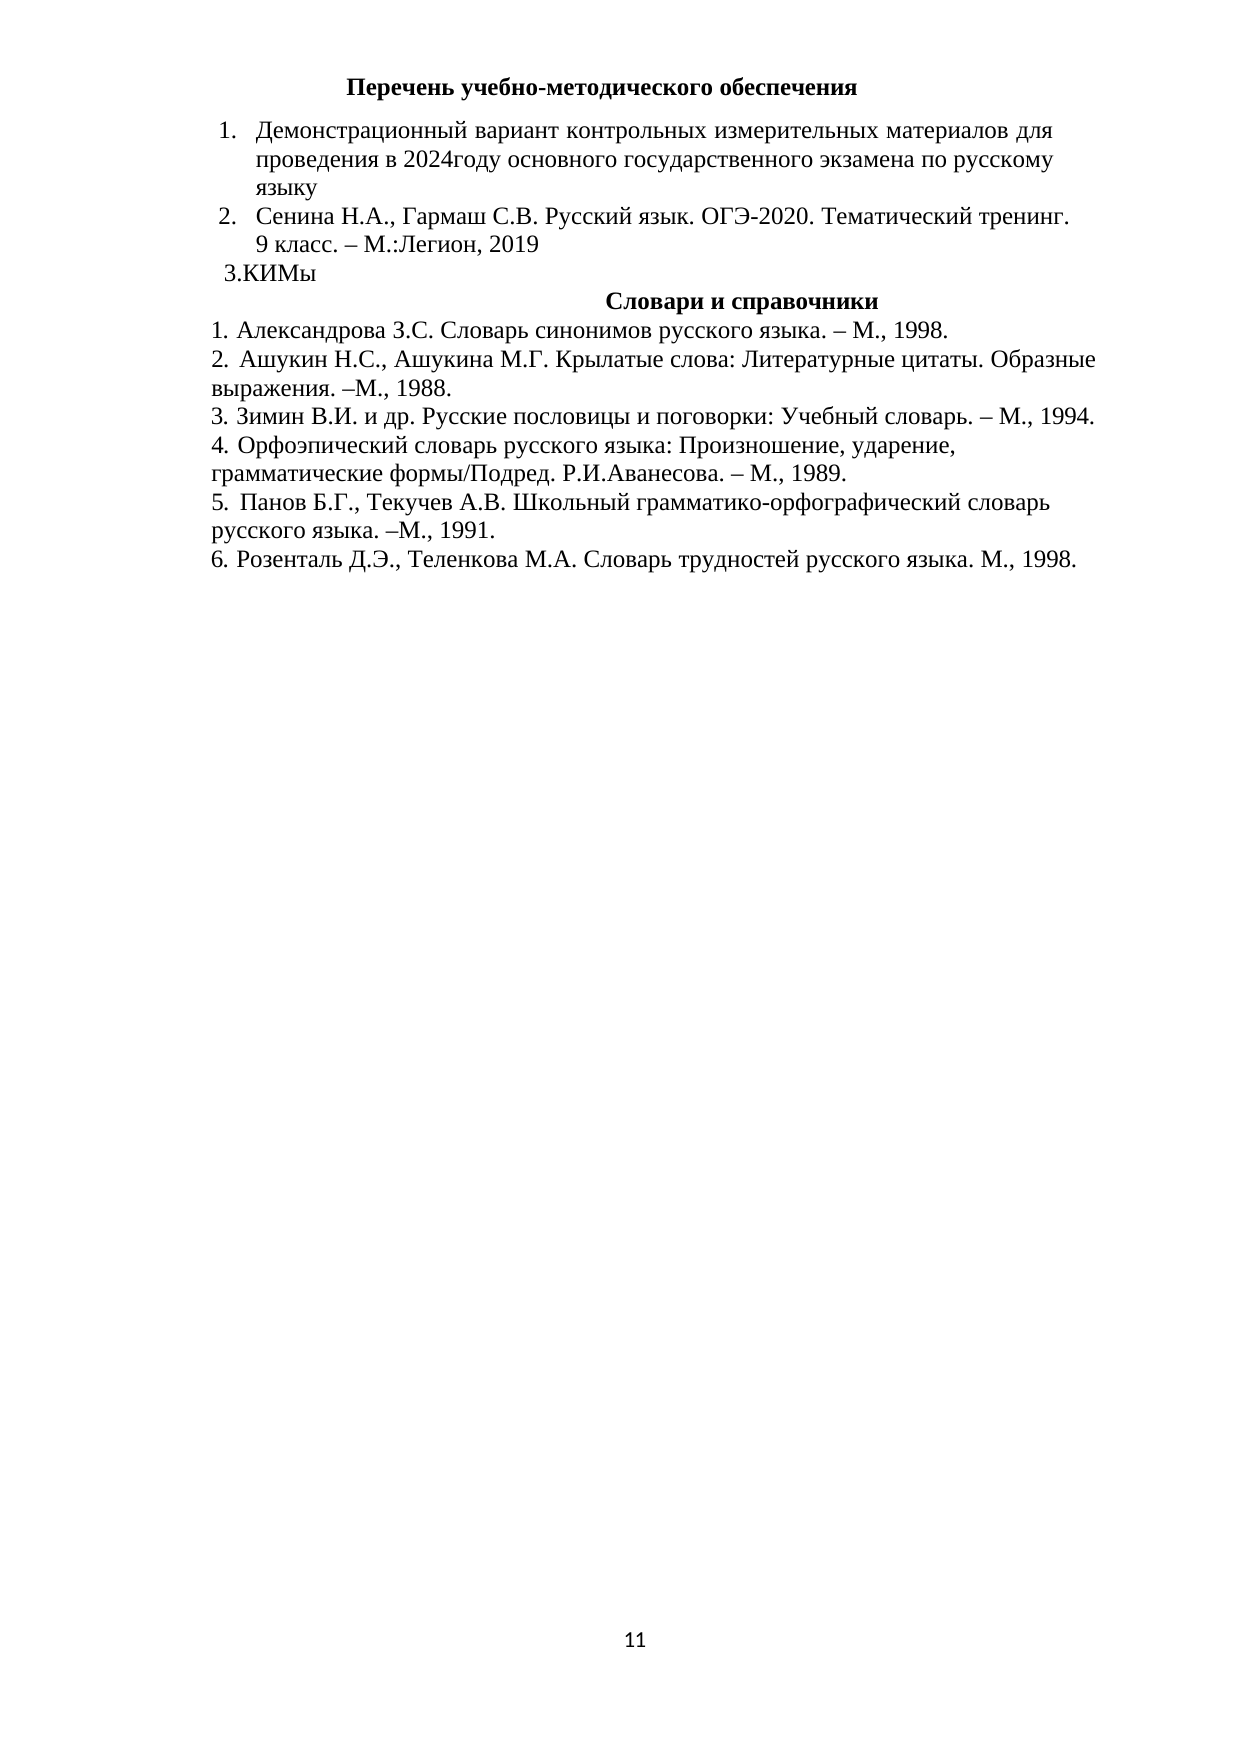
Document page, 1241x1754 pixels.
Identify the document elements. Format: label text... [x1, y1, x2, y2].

text Перечень учебно-методического обеспечения [346, 72, 1196, 101]
text 3.КИМы [74, 258, 1196, 287]
subtitle Словари и справочники [605, 287, 1196, 316]
list Ашукин Н.С., Ашукина М.Г. Крылатые слова: Литературные цитаты. Образные выражения. –М., 1988. [211, 344, 1096, 402]
list Сенина Н.А., Гармаш С.В. Русский язык. ОГЭ-2020. Тематический тренинг. 9 класс. – М.:Легион, 2019 [218, 202, 1070, 258]
list Панов Б.Г., Текучев А.В. Школьный грамматико-орфографический словарь русского языка. –М., 1991. [211, 488, 1050, 544]
list Зимин В.И. и др. Русские пословицы и поговорки: Учебный словарь. – М., 1994. [211, 402, 1196, 430]
list Орфоэпический словарь русского языка: Произношение, ударение, грамматические формы/Подред. Р.И.Аванесова. – М., 1989. [211, 431, 956, 487]
list Демонстрационный вариант контрольных измерительных материалов для проведения в 2024году основного государственного экзамена по русскому языку [218, 116, 1054, 201]
list Александрова З.С. Словарь синонимов русского языка. – М., 1998. [211, 316, 1196, 344]
list Розенталь Д.Э., Теленкова М.А. Словарь трудностей русского языка. М., 1998. [211, 544, 1196, 573]
